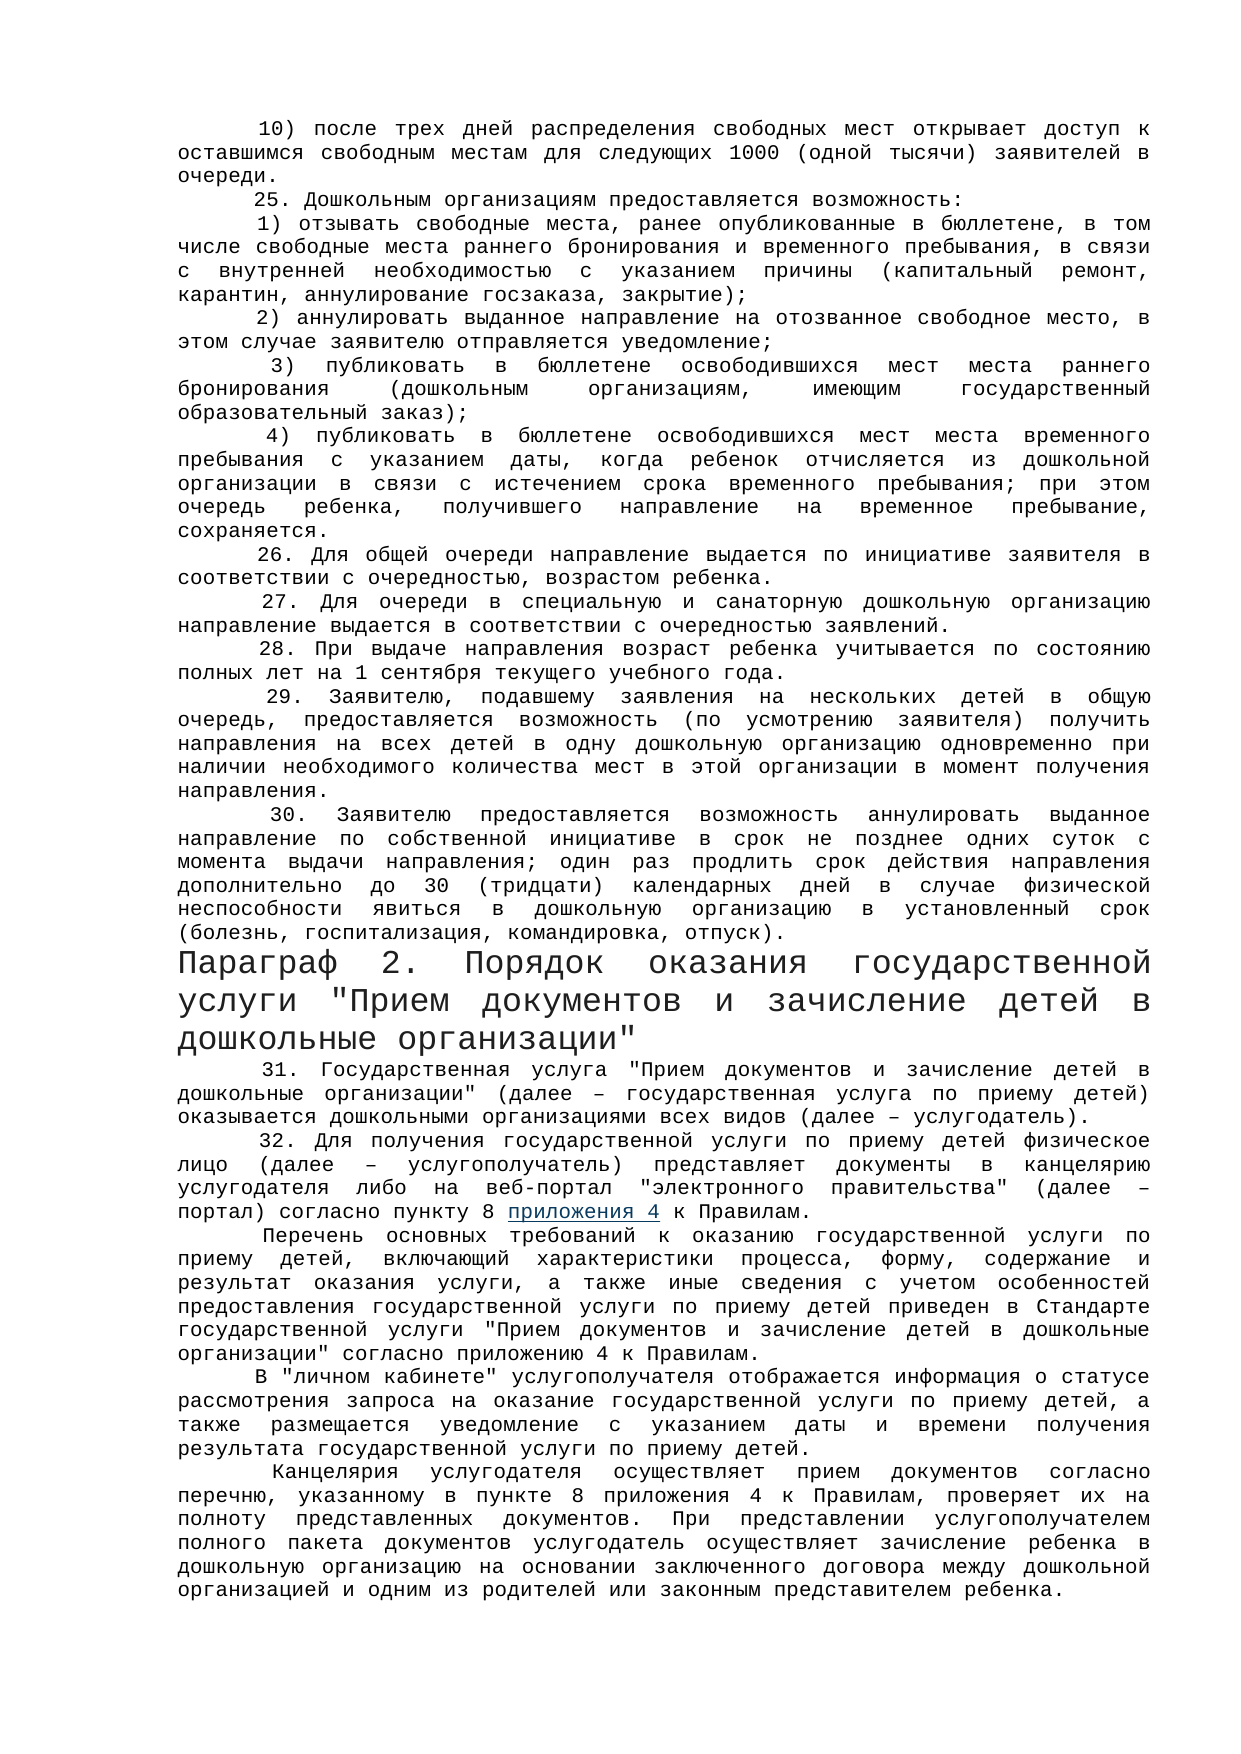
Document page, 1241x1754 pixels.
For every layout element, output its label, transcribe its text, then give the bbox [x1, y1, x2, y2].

text 26. Для общей очереди направление выдается по инициативе заявителя в соответствии с очередностью, возрастом ребенка. [177, 544, 1152, 591]
text 28. При выдаче направления возраст ребенка учитывается по состоянию полных лет на 1 сентября текущего учебного года. [177, 638, 1152, 686]
text 25. Дошкольным организациям предоставляется возможность: [177, 189, 1152, 213]
text 1) отзывать свободные места, ранее опубликованные в бюллетене, в том числе свободные места раннего бронирования и временного пребывания, в связи с внутренней необходимостью с указанием причины (капитальный ремонт, карантин, аннулирование госзаказа, закрытие); [177, 213, 1152, 307]
text 2) аннулировать выданное направление на отозванное свободное место, в этом случае заявителю отправляется уведомление; [177, 307, 1152, 354]
text 27. Для очереди в специальную и санаторную дошкольную организацию направление выдается в соответствии с очередностью заявлений. [177, 591, 1152, 638]
text 30. Заявителю предоставляется возможность аннулировать выданное направление по собственной инициативе в срок не позднее одних суток с момента выдачи направления; один раз продлить срок действия направления дополнительно до 30 (тридцати) календарных дней в случае физической неспособности явиться в дошкольную организацию в установленный срок (болезнь, госпитализация, командировка, отпуск). [177, 804, 1152, 946]
text Перечень основных требований к оказанию государственной услуги по приему детей, включающий характеристики процесса, форму, содержание и результат оказания услуги, а также иные сведения с учетом особенностей предоставления государственной услуги по приему детей приведен в Стандарте государственной услуги "Прием документов и зачисление детей в дошкольные организации" согласно приложению 4 к Правилам. [177, 1225, 1152, 1367]
text В "личном кабинете" услугополучателя отображается информация о статусе рассмотрения запроса на оказание государственной услуги по приему детей, а также размещается уведомление с указанием даты и времени получения результата государственной услуги по приему детей. [177, 1367, 1152, 1461]
text 3) публиковать в бюллетене освободившихся мест места раннего бронирования (дошкольным организациям, имеющим государственный образовательный заказ); [177, 354, 1152, 426]
text Параграф 2. Порядок оказания государственной услуги "Прием документов и зачисление детей в дошкольные организации" [177, 946, 1152, 1059]
text 4) публиковать в бюллетене освободившихся мест места временного пребывания с указанием даты, когда ребенок отчисляется из дошкольной организации в связи с истечением срока временного пребывания; при этом очередь ребенка, получившего направление на временное пребывание, сохраняется. [177, 426, 1152, 544]
text 29. Заявителю, подавшему заявления на нескольких детей в общую очередь, предоставляется возможность (по усмотрению заявителя) получить направления на всех детей в одну дошкольную организацию одновременно при наличии необходимого количества мест в этой организации в момент получения направления. [177, 686, 1152, 804]
text 10) после трех дней распределения свободных мест открывает доступ к оставшимся свободным местам для следующих 1000 (одной тысячи) заявителей в очереди. [177, 118, 1152, 189]
text 31. Государственная услуга "Прием документов и зачисление детей в дошкольные организации" (далее – государственная услуга по приему детей) оказывается дошкольными организациями всех видов (далее – услугодатель). [177, 1059, 1152, 1130]
text Канцелярия услугодателя осуществляет прием документов согласно перечню, указанному в пункте 8 приложения 4 к Правилам, проверяет их на полноту представленных документов. При представлении услугополучателем полного пакета документов услугодатель осуществляет зачисление ребенка в дошкольную организацию на основании заключенного договора между дошкольной организацией и одним из родителей или законным представителем ребенка. [177, 1461, 1152, 1603]
text 32. Для получения государственной услуги по приему детей физическое лицо (далее – услугополучатель) представляет документы в канцелярию услугодателя либо на веб-портал "электронного правительства" (далее – портал) согласно пункту 8 приложения 4 к Правилам. [177, 1130, 1152, 1225]
